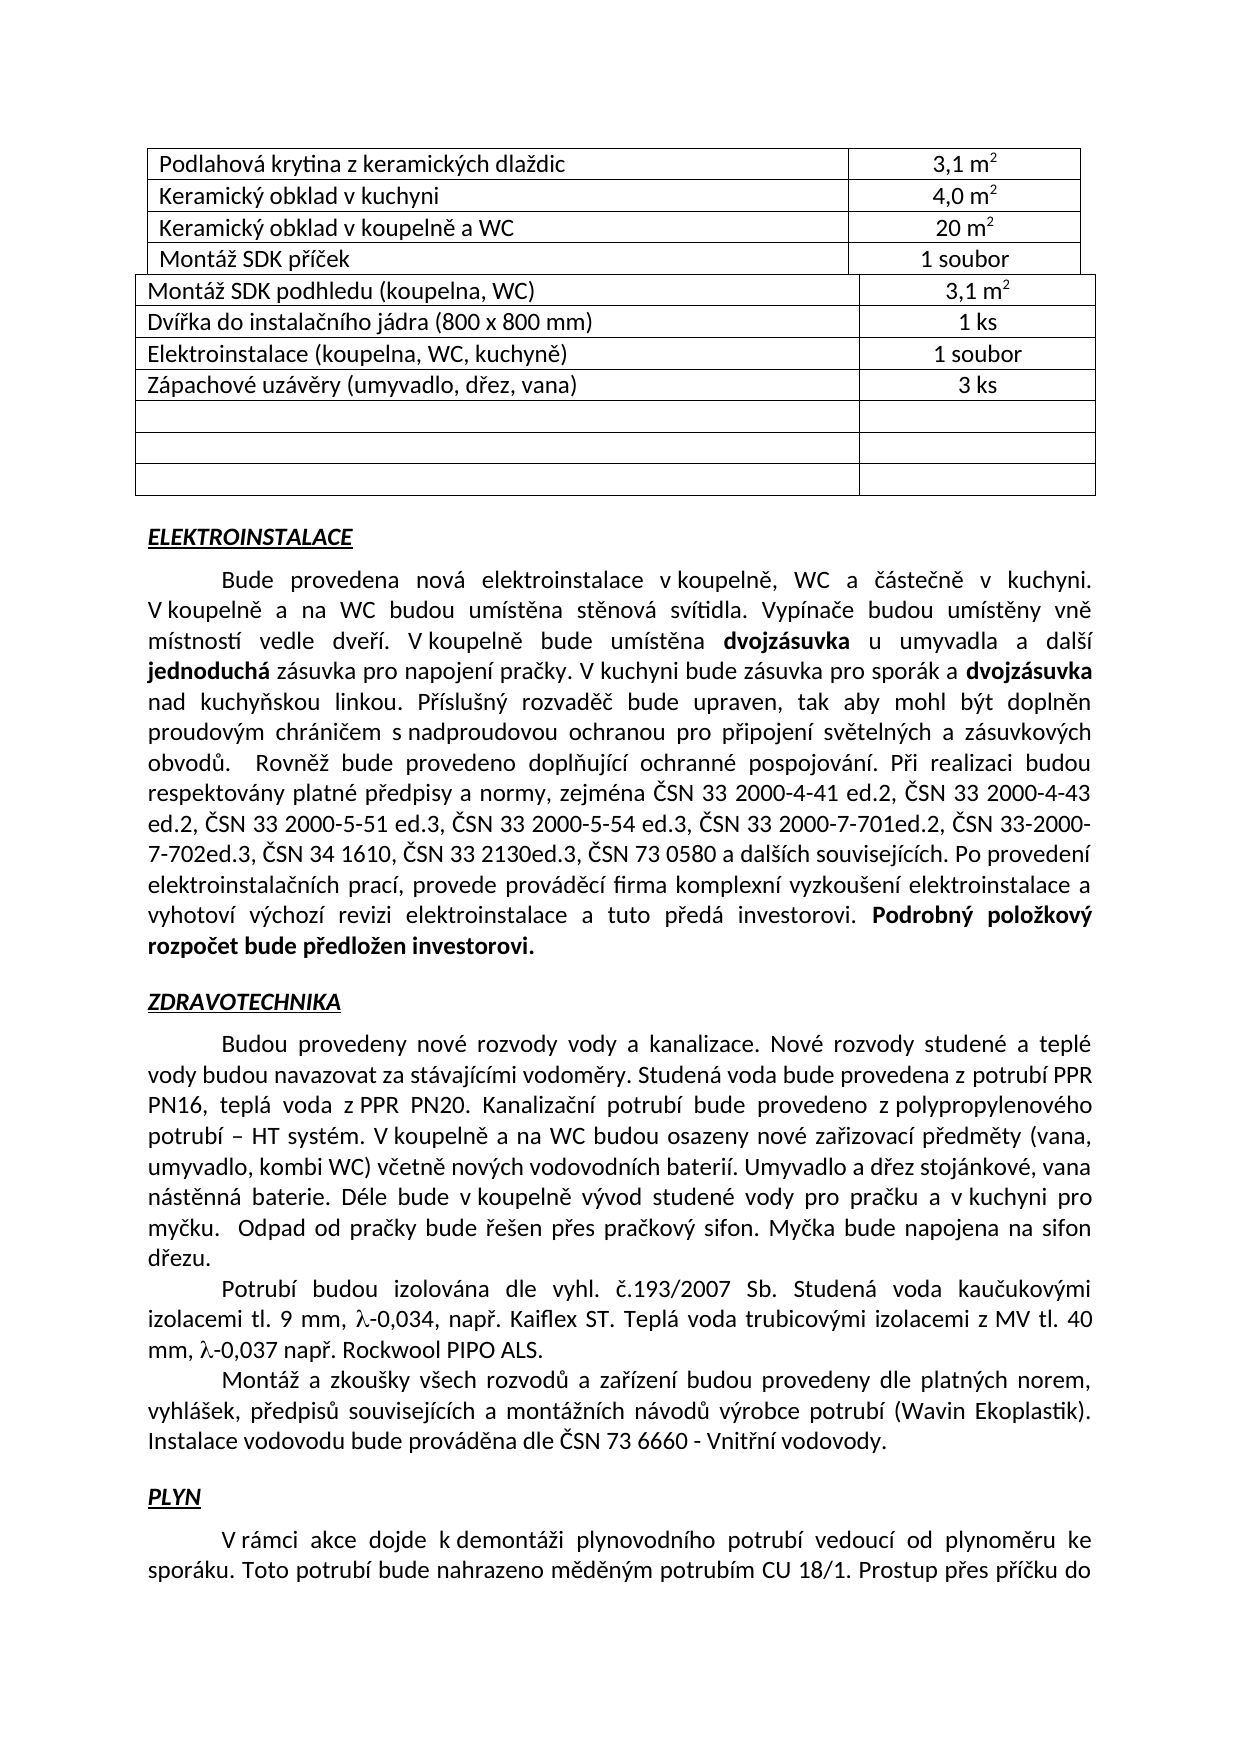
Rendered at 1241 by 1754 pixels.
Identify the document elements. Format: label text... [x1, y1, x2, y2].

table_cell 20 m2 [849, 212, 1080, 242]
table_cell Dvířka do instalačního jádra (800 x 800 mm) [136, 306, 859, 337]
table_cell 3 ks [860, 370, 1095, 400]
text ZDRAVOTECHNIKA [148, 986, 1093, 1016]
table_cell Keramický obklad v kuchyni [148, 180, 848, 211]
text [148, 1524, 1093, 1585]
table_cell 3,1 m2 [860, 275, 1095, 305]
text Potrubí budou izolována dle vyhl. č.193/2007 Sb. Studená voda kaučukovými izolacemi tl. 9 mm, -0,034, např. Kaiflex ST. Teplá voda trubicovými izolacemi z MV tl. 40 mm, -0,037 např. Rockwool PIPO ALS. [148, 1273, 1093, 1364]
table_cell Zápachové uzávěry (umyvadlo, dřez, vana) [136, 370, 859, 400]
table_cell Elektroinstalace (koupelna, WC, kuchyně) [136, 338, 859, 368]
table_cell [136, 464, 859, 495]
table_cell Montáž SDK podhledu (koupelna, WC) [136, 275, 859, 305]
table_cell 3,1 m2 [849, 149, 1080, 179]
table_cell 4,0 m2 [849, 180, 1080, 211]
table_cell [860, 464, 1095, 495]
table_cell [860, 433, 1095, 463]
table_cell Montáž SDK příček [148, 243, 848, 274]
table_cell 1 soubor [860, 338, 1095, 368]
text Budou provedeny nové rozvody vody a kanalizace. Nové rozvody studené a teplé vody budou navazovat za stávajícími vodoměry. Studená voda bude provedena z potrubí PPR PN16, teplá voda z PPR PN20. Kanalizační potrubí bude provedeno z polypropylenového potrubí – HT systém. V koupelně a na WC budou osazeny nové zařizovací předměty (vana, umyvadlo, kombi WC) včetně nových vodovodních baterií. Umyvadlo a dřez stojánkové, vana nástěnná baterie. Déle bude v koupelně vývod studené vody pro pračku a v kuchyni pro myčku. Odpad od pračky bude řešen přes pračkový sifon. Myčka bude napojena na sifon dřezu. [148, 1029, 1093, 1273]
table_cell 1 ks [860, 306, 1095, 337]
table_cell 1 soubor [849, 243, 1080, 274]
text PLYN [148, 1481, 1093, 1511]
table_cell Podlahová krytina z keramických dlaždic [148, 149, 848, 179]
table_cell [136, 401, 859, 432]
table_cell Keramický obklad v koupelně a WC [148, 212, 848, 242]
table_cell [860, 401, 1095, 432]
text Montáž a zkoušky všech rozvodů a zařízení budou provedeny dle platných norem, vyhlášek, předpisů souvisejících a montážních návodů výrobce potrubí (Wavin Ekoplastik). Instalace vodovodu bude prováděna dle ČSN 73 6660 - Vnitřní vodovody. [148, 1364, 1093, 1456]
table_cell [136, 433, 859, 463]
text Bude provedena nová elektroinstalace v koupelně, WC a částečně v kuchyni. V koupelně a na WC budou umístěna stěnová svítidla. Vypínače budou umístěny vně místností vedle dveří. V koupelně bude umístěna dvojzásuvka u umyvadla a další jednoduchá zásuvka pro napojení pračky. V kuchyni bude zásuvka pro sporák a dvojzásuvka nad kuchyňskou linkou. Příslušný rozvaděč bude upraven, tak aby mohl být doplněn proudovým chráničem s nadproudovou ochranou pro připojení světelných a zásuvkových obvodů. Rovněž bude provedeno doplňující ochranné pospojování. Při realizaci budou respektovány platné předpisy a normy, zejména ČSN 33 2000-4-41 ed.2, ČSN 33 2000-4-43 ed.2, ČSN 33 2000-5-51 ed.3, ČSN 33 2000-5-54 ed.3, ČSN 33 2000-7-701ed.2, ČSN 33-2000-7-702ed.3, ČSN 34 1610, ČSN 33 2130ed.3, ČSN 73 0580 a dalších souvisejících. Po provedení elektroinstalačních prací, provede prováděcí firma komplexní vyzkoušení elektroinstalace a vyhotoví výchozí revizi elektroinstalace a tuto předá investorovi. Podrobný položkový rozpočet bude předložen investorovi. [148, 564, 1093, 961]
text ELEKTROINSTALACE [148, 521, 1093, 551]
